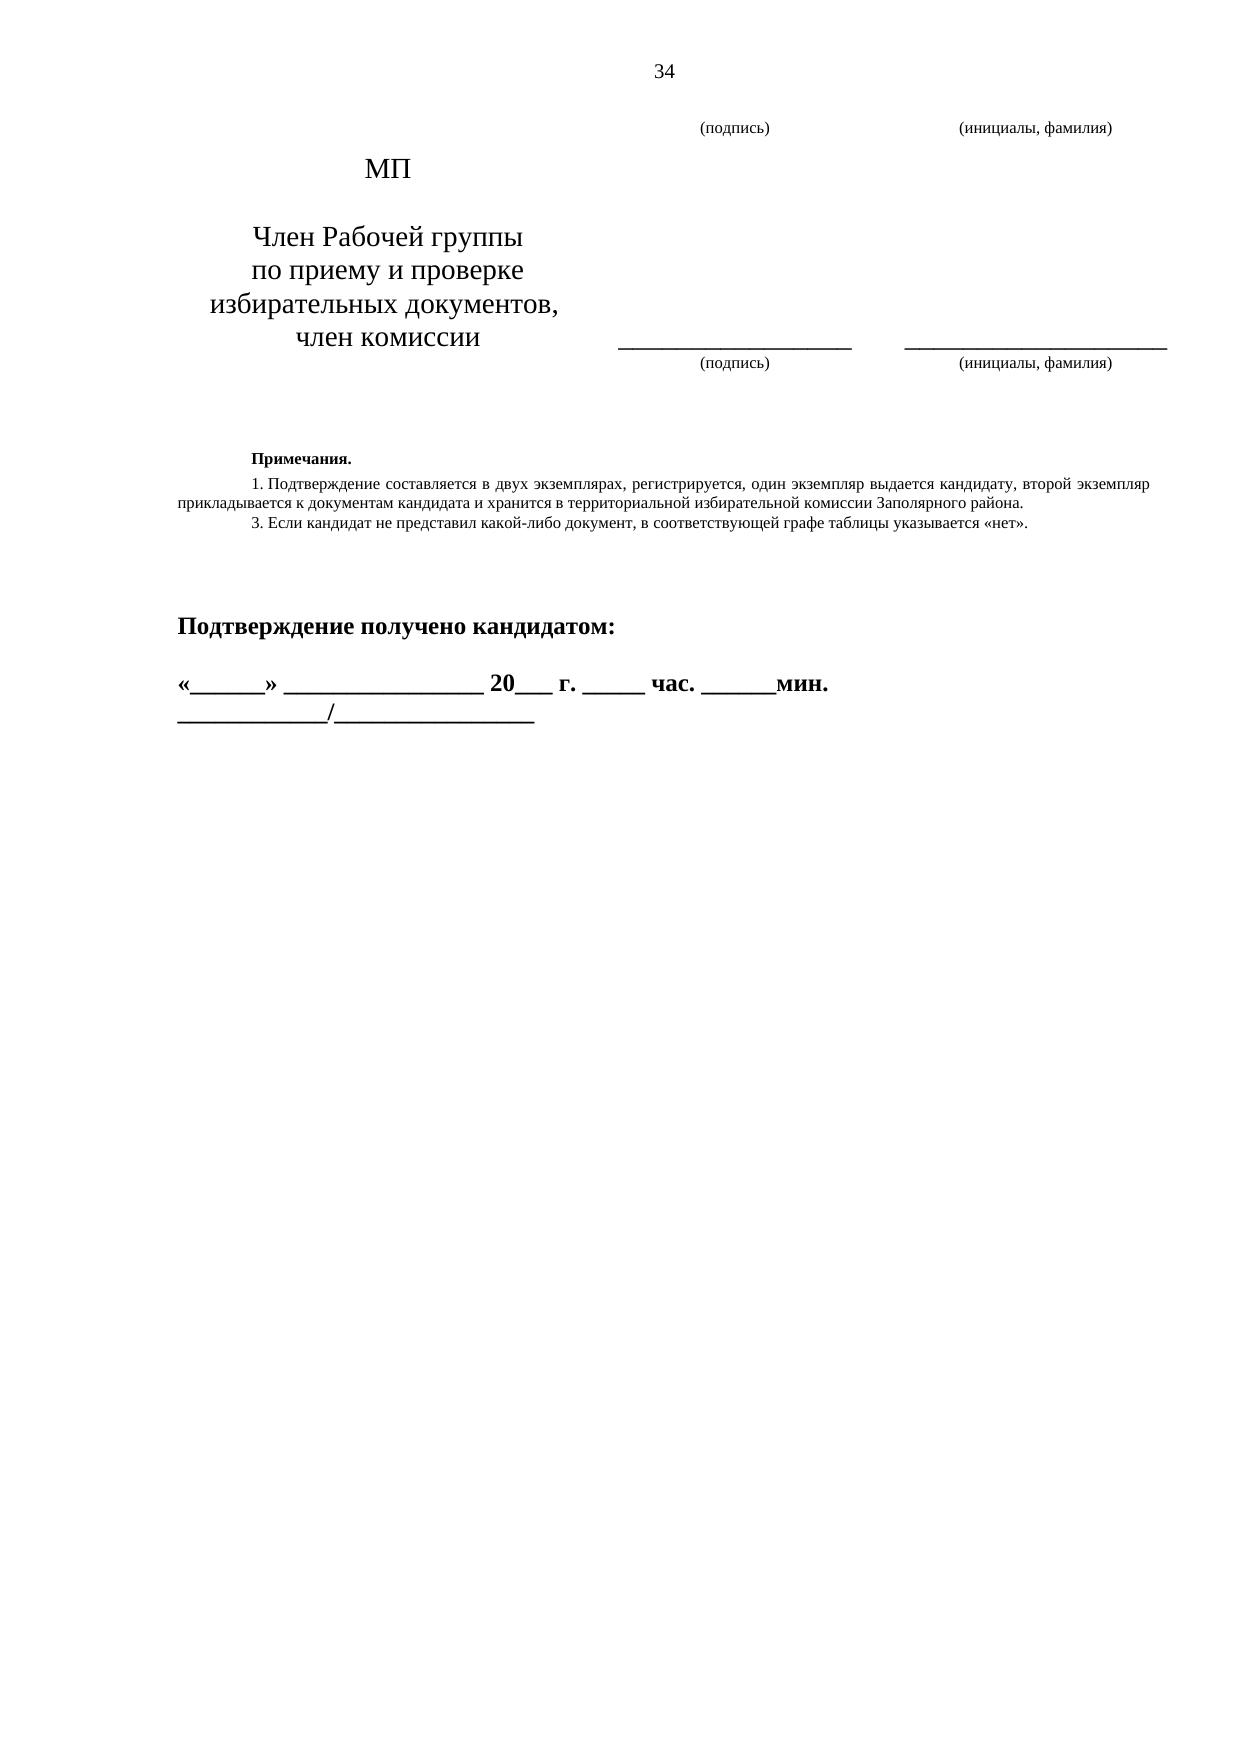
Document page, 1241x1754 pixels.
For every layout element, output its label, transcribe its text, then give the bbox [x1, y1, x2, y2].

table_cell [587, 118, 882, 185]
table_cell ________________ (подпись) [587, 185, 882, 420]
text 1. Подтверждение составляется в двух экземплярах, регистрируется, один экземпляр выдается кандидату, второй экземпляр прикладывается к документам кандидата и хранится в территориальной избирательной комиссии Заполярного района. [177, 474, 1152, 512]
text «______» ________________ 20___ г. _____ час. ______мин. ____________/________________ [177, 668, 1152, 726]
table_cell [883, 118, 1189, 185]
table_cell __________________ (инициалы, фамилия) [883, 185, 1189, 420]
text Подтверждение получено кандидатом: [177, 611, 1152, 639]
text 3. Если кандидат не представил какой-либо документ, в соответствующей графе таблицы указывается «нет». [177, 512, 1152, 532]
text Примечания. [177, 449, 1152, 468]
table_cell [189, 118, 587, 185]
table_cell Член Рабочей группы по приему и проверке избирательных документов, член комиссии [189, 185, 587, 420]
